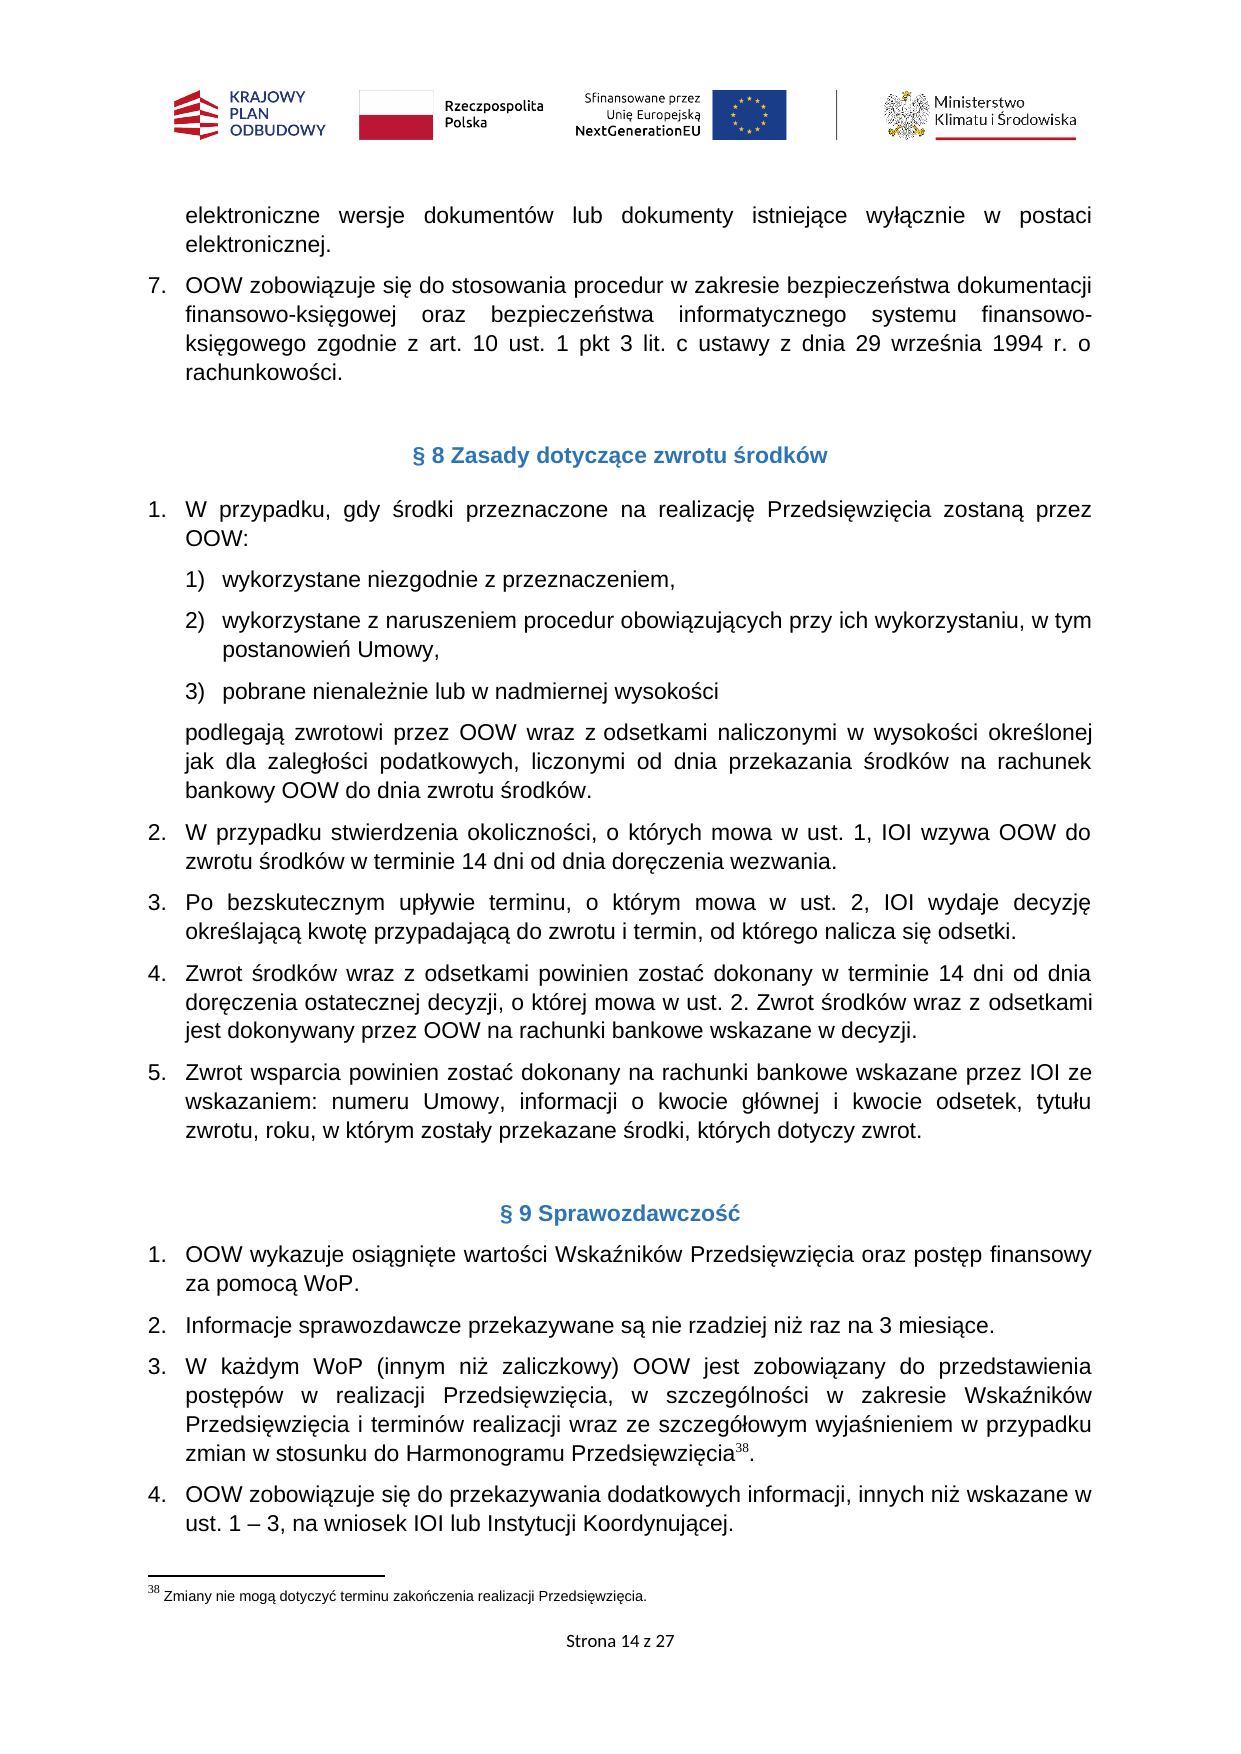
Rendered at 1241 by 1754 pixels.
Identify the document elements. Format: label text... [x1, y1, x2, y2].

list Zwrot środków wraz z odsetkami powinien zostać dokonany w terminie 14 dni od dnia doręczenia ostatecznej decyzji, o której mowa w ust. 2. Zwrot środków wraz z odsetkami jest dokonywany przez OOW na rachunki bankowe wskazane w decyzji. [148, 959, 1093, 1044]
list wykorzystane z naruszeniem procedur obowiązujących przy ich wykorzystaniu, w tym postanowień Umowy, [185, 607, 1093, 663]
list W każdym WoP (innym niż zaliczkowy) OOW jest zobowiązany do przedstawienia postępów w realizacji Przedsięwzięcia, w szczególności w zakresie Wskaźników Przedsięwzięcia i terminów realizacji wraz ze szczegółowym wyjaśnieniem w przypadku zmian w stosunku do Harmonogramu Przedsięwzięcia. [148, 1353, 1093, 1466]
list wykorzystane niezgodnie z przeznaczeniem, [185, 566, 1093, 592]
list Informacje sprawozdawcze przekazywane są nie rzadziej niż raz na 3 miesiące. [148, 1312, 1093, 1338]
list OOW zobowiązuje się do stosowania procedur w zakresie bezpieczeństwa dokumentacji finansowo-księgowej oraz bezpieczeństwa informatycznego systemu finansowo- księgowego zgodnie z art. 10 ust. 1 pkt 3 lit. c ustawy z dnia 29 września 1994 r. o rachunkowości. [148, 272, 1093, 386]
picture [157, 73, 872, 155]
list W przypadku, gdy środki przeznaczone na realizację Przedsięwzięcia zostaną przez OOW: [148, 496, 1093, 551]
list W przypadku stwierdzenia okoliczności, o których mowa w ust. 1, IOI wzywa OOW do zwrotu środków w terminie 14 dni od dnia doręczenia wezwania. [148, 819, 1093, 874]
subtitle § 9 Sprawozdawczość [148, 1200, 1093, 1226]
list OOW zobowiązuje się do przekazywania dodatkowych informacji, innych niż wskazane w ust. 1 – 3, na wniosek IOI lub Instytucji Koordynującej. [148, 1481, 1093, 1537]
list Zwrot wsparcia powinien zostać dokonany na rachunki bankowe wskazane przez IOI ze wskazaniem: numeru Umowy, informacji o kwocie głównej i kwocie odsetek, tytułu zwrotu, roku, w którym zostały przekazane środki, których dotyczy zwrot. [148, 1059, 1093, 1143]
text podlegają zwrotowi przez OOW wraz z odsetkami naliczonymi w wysokości określonej jak dla zaległości podatkowych, liczonymi od dnia przekazania środków na rachunek bankowy OOW do dnia zwrotu środków. [185, 719, 1093, 803]
list Po bezskutecznym upływie terminu, o którym mowa w ust. 2, IOI wydaje decyzję określającą kwotę przypadającą do zwrotu i termin, od którego nalicza się odsetki. [148, 889, 1093, 944]
list pobrane nienależnie lub w nadmiernej wysokości [185, 678, 1093, 704]
list OOW wykazuje osiągnięte wartości Wskaźników Przedsięwzięcia oraz postęp finansowy za pomocą WoP. [148, 1241, 1093, 1296]
subtitle § 8 Zasady dotyczące zwrotu środków [148, 442, 1093, 468]
picture [880, 83, 1084, 148]
